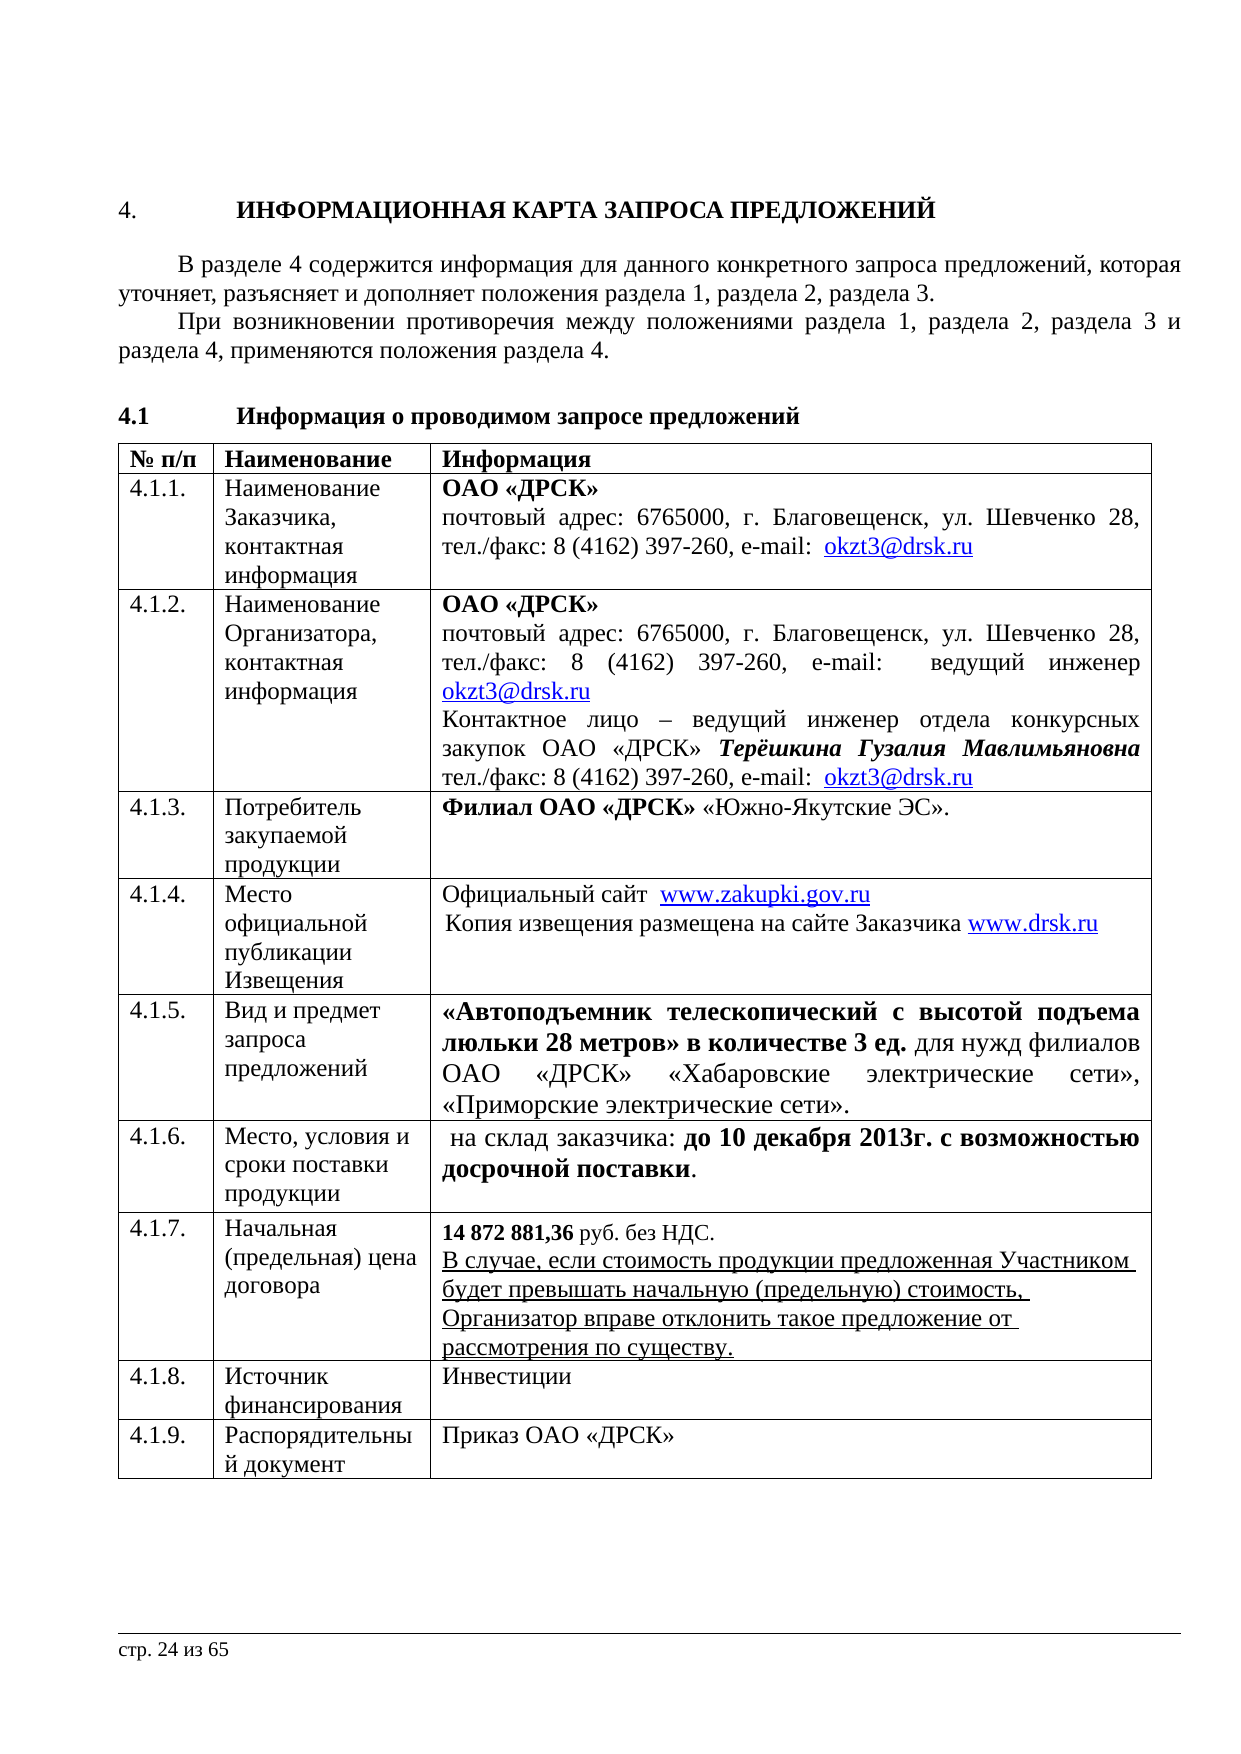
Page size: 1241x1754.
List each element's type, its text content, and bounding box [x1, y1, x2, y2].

table_cell ОАО «ДРСК» почтовый адрес: 6765000, г. Благовещенск, ул. Шевченко 28, тел./факс: 8 (4162) 397-260, e-mail: okzt3@drsk.ru [431, 474, 1151, 588]
text В разделе 4 содержится информация для данного конкретного запроса предложений, которая уточняет, разъясняет и дополняет положения раздела 1, раздела 2, раздела 3. [118, 249, 1181, 306]
table_cell [119, 474, 213, 588]
table_cell Наименование Заказчика, контактная информация [214, 474, 430, 588]
table_cell Инвестиции [431, 1361, 1151, 1419]
table_cell Место официальной публикации Извещения [214, 879, 430, 994]
subtitle ИНФОРМАЦИОННАЯ КАРТА ЗАПРОСА ПРЕДЛОЖЕНИЙ [118, 195, 1181, 224]
table_cell 14 872 881,36 руб. без НДС. В случае, если стоимость продукции предложенная Участником будет превышать начальную (предельную) стоимость, Организатор вправе отклонить такое предложение от рассмотрения по существу. [431, 1213, 1151, 1360]
table_header Информация [431, 444, 1151, 472]
table_header № п/п [119, 444, 213, 472]
table_cell [119, 1213, 213, 1360]
table_cell Начальная (предельная) цена договора [214, 1213, 430, 1360]
table_cell Потребитель закупаемой продукции [214, 792, 430, 878]
table_cell [119, 590, 213, 791]
table_cell Филиал ОАО «ДРСК» «Южно-Якутские ЭС». [431, 792, 1151, 878]
table_header Наименование [214, 444, 430, 472]
table_cell на склад заказчика: до 10 декабря 2013г. с возможностью досрочной поставки. [431, 1121, 1151, 1212]
table_cell Наименование Организатора, контактная информация [214, 590, 430, 791]
table_cell Официальный сайт www.zakupki.gov.ru Копия извещения размещена на сайте Заказчика www.drsk.ru [431, 879, 1151, 994]
text При возникновении противоречия между положениями раздела 1, раздела 2, раздела 3 и раздела 4, применяются положения раздела 4. [118, 306, 1181, 364]
table_cell Распорядительный документ [214, 1420, 430, 1477]
table_cell [119, 1121, 213, 1212]
table_cell [119, 1420, 213, 1477]
table_cell [119, 792, 213, 878]
subtitle Информация о проводимом запросе предложений [118, 401, 1181, 430]
table_cell Источник финансирования [214, 1361, 430, 1419]
table_cell «Автоподъемник телескопический с высотой подъема люльки 28 метров» в количестве 3 ед. для нужд филиалов ОАО «ДРСК» «Хабаровские электрические сети», «Приморские электрические сети». [431, 995, 1151, 1120]
table_cell Место, условия и сроки поставки продукции [214, 1121, 430, 1212]
table_cell [119, 1361, 213, 1419]
table_cell [119, 879, 213, 994]
table_cell [119, 995, 213, 1120]
table_cell ОАО «ДРСК» почтовый адрес: 6765000, г. Благовещенск, ул. Шевченко 28, тел./факс: 8 (4162) 397-260, e-mail: ведущий инженер okzt3@drsk.ru Контактное лицо – ведущий инженер отдела конкурсных закупок ОАО «ДРСК» Терёшкина Гузалия Мавлимьяновна тел./факс: 8 (4162) 397-260, e-mail: okzt3@drsk.ru [431, 590, 1151, 791]
table_cell Приказ ОАО «ДРСК» [431, 1420, 1151, 1477]
table_cell Вид и предмет запроса предложений [214, 995, 430, 1120]
